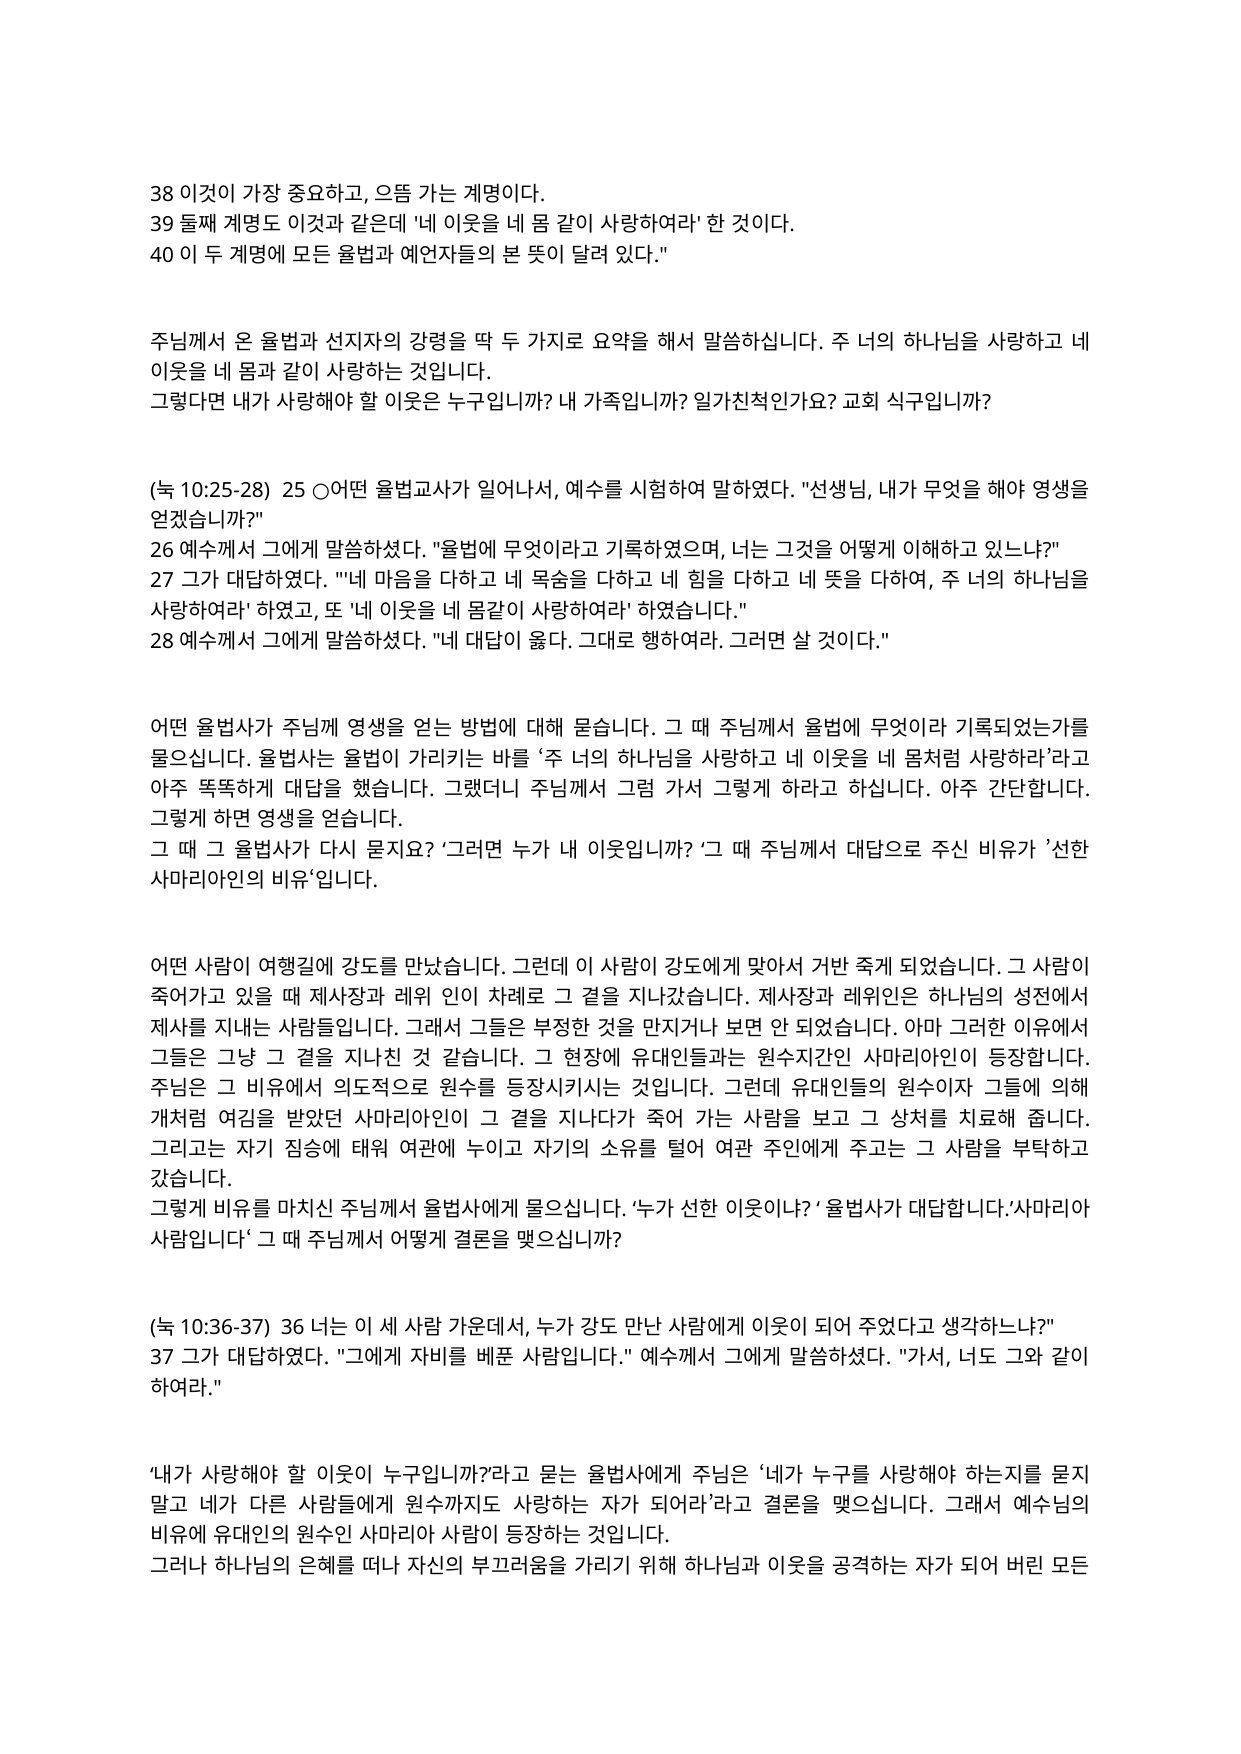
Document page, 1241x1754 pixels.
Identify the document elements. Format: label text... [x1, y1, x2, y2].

text 39 둘째 계명도 이것과 같은데 '네 이웃을 네 몸 같이 사랑하여라' 한 것이다. [150, 207, 1090, 238]
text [150, 1549, 1090, 1579]
text 어떤 율법사가 주님께 영생을 얻는 방법에 대해 묻습니다. 그 때 주님께서 율법에 무엇이라 기록되었는가를 물으십니다. 율법사는 율법이 가리키는 바를 ‘주 너의 하나님을 사랑하고 네 이웃을 네 몸처럼 사랑하라’라고 아주 똑똑하게 대답을 했습니다. 그랬더니 주님께서 그럼 가서 그렇게 하라고 하십니다. 아주 간단합니다. 그렇게 하면 영생을 얻습니다. [150, 712, 1090, 833]
text 37 그가 대답하였다. "그에게 자비를 베푼 사람입니다." 예수께서 그에게 말씀하셨다. "가서, 너도 그와 같이 하여라." [150, 1341, 1090, 1401]
text ‘내가 사랑해야 할 이웃이 누구입니까?’라고 묻는 율법사에게 주님은 ‘네가 누구를 사랑해야 하는지를 묻지 말고 네가 다른 사람들에게 원수까지도 사랑하는 자가 되어라’라고 결론을 맺으십니다. 그래서 예수님의 비유에 유대인의 원수인 사마리아 사람이 등장하는 것입니다. [150, 1458, 1090, 1549]
text 그렇게 비유를 마치신 주님께서 율법사에게 물으십니다. ‘누가 선한 이웃이냐? ‘ 율법사가 대답합니다.’사마리아 사람입니다‘ 그 때 주님께서 어떻게 결론을 맺으십니까? [150, 1193, 1090, 1253]
text 그 때 그 율법사가 다시 묻지요? ‘그러면 누가 내 이웃입니까? ‘그 때 주님께서 대답으로 주신 비유가 ’선한 사마리아인의 비유‘입니다. [150, 833, 1090, 893]
text 27 그가 대답하였다. "'네 마음을 다하고 네 목숨을 다하고 네 힘을 다하고 네 뜻을 다하여, 주 너의 하나님을 사랑하여라' 하였고, 또 '네 이웃을 네 몸같이 사랑하여라' 하였습니다." [150, 564, 1090, 624]
text (눅10:36‐37) 36 너는 이 세 사람 가운데서, 누가 강도 만난 사람에게 이웃이 되어 주었다고 생각하느냐?" [150, 1310, 1090, 1341]
text 26 예수께서 그에게 말씀하셨다. "율법에 무엇이라고 기록하였으며, 너는 그것을 어떻게 이해하고 있느냐?" [150, 533, 1090, 564]
text 40 이 두 계명에 모든 율법과 예언자들의 본 뜻이 달려 있다." [150, 238, 1090, 268]
text 주님께서 온 율법과 선지자의 강령을 딱 두 가지로 요약을 해서 말씀하십니다. 주 너의 하나님을 사랑하고 네 이웃을 네 몸과 같이 사랑하는 것입니다. [150, 325, 1090, 386]
text 어떤 사람이 여행길에 강도를 만났습니다. 그런데 이 사람이 강도에게 맞아서 거반 죽게 되었습니다. 그 사람이 죽어가고 있을 때 제사장과 레위 인이 차례로 그 곁을 지나갔습니다. 제사장과 레위인은 하나님의 성전에서 제사를 지내는 사람들입니다. 그래서 그들은 부정한 것을 만지거나 보면 안 되었습니다. 아마 그러한 이유에서 그들은 그냥 그 곁을 지나친 것 같습니다. 그 현장에 유대인들과는 원수지간인 사마리아인이 등장합니다. 주님은 그 비유에서 의도적으로 원수를 등장시키시는 것입니다. 그런데 유대인들의 원수이자 그들에 의해 개처럼 여김을 받았던 사마리아인이 그 곁을 지나다가 죽어 가는 사람을 보고 그 상처를 치료해 줍니다. 그리고는 자기 짐승에 태워 여관에 누이고 자기의 소유를 털어 여관 주인에게 주고는 그 사람을 부탁하고 갔습니다. [150, 950, 1090, 1193]
text 38 이것이 가장 중요하고, 으뜸 가는 계명이다. [150, 177, 1090, 207]
text 그렇다면 내가 사랑해야 할 이웃은 누구입니까? 내 가족입니까? 일가친척인가요? 교회 식구입니까? [150, 386, 1090, 416]
text 28 예수께서 그에게 말씀하셨다. "네 대답이 옳다. 그대로 행하여라. 그러면 살 것이다." [150, 624, 1090, 655]
text (눅10:25‐28) 25 ○어떤 율법교사가 일어나서, 예수를 시험하여 말하였다. "선생님, 내가 무엇을 해야 영생을 얻겠습니까?" [150, 473, 1090, 533]
